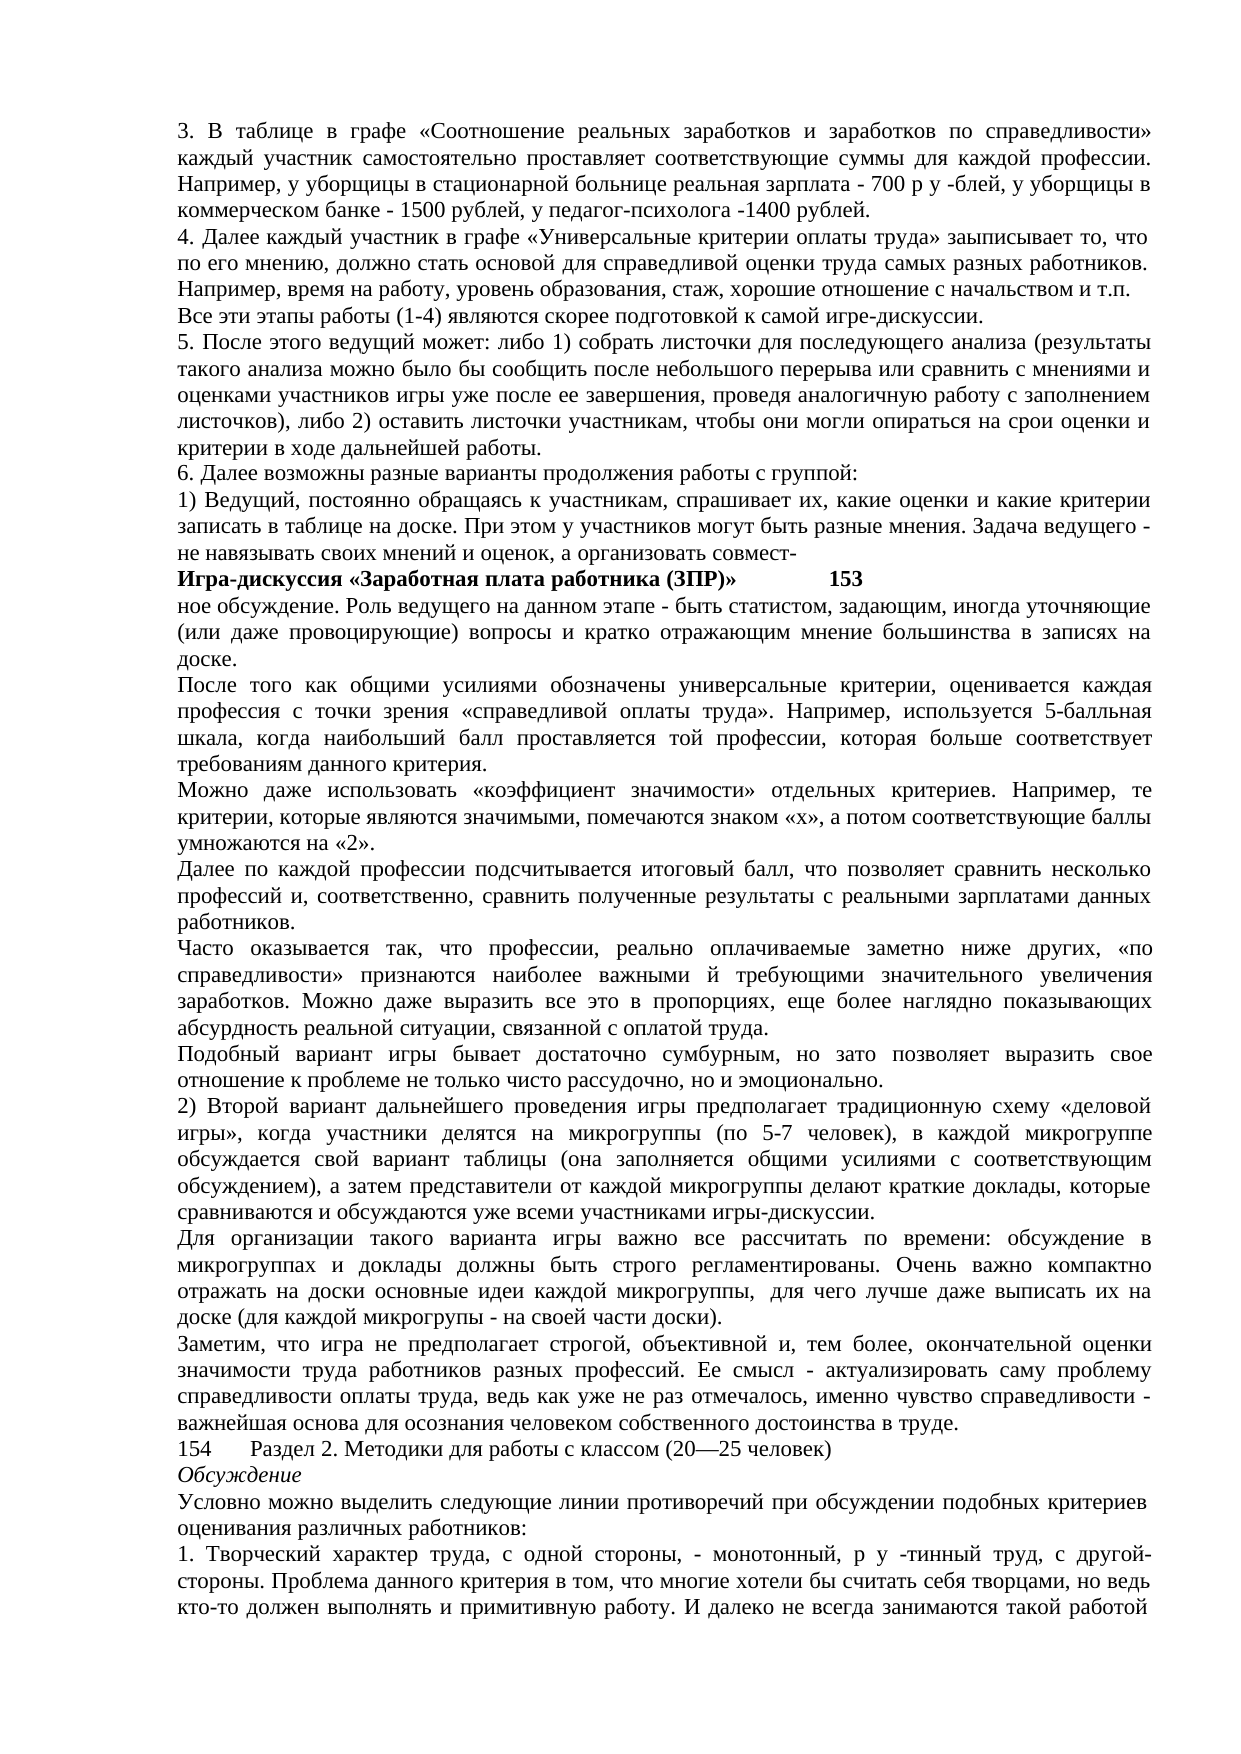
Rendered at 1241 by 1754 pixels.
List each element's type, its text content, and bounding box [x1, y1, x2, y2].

list Далее возможны разные варианты продолжения работы с группой: [177, 460, 1240, 486]
text Обсуждение [177, 1461, 1240, 1488]
text После того как общими усилиями обозначены универсальные критерии, оценивается каждая профессия с точки зрения «справедливой оплаты труда». Например, используется 5-балльная шкала, когда наибольший балл проставляется той профессии, которая больше соответствует требованиям данного критерия. [177, 671, 1152, 776]
text Далее по каждой профессии подсчитывается итоговый балл, что позволяет сравнить несколько профессий и, соответственно, сравнить полученные результаты с реальными зарплатами данных работников. [177, 855, 1153, 934]
list После этого ведущий может: либо 1) собрать листочки для последующего анализа (результаты такого анализа можно было бы сообщить после небольшого перерыва или сравнить с мнениями и оценками участников игры уже после ее завершения, проведя аналогичную работу с заполнением листочков), либо 2) оставить листочки участникам, чтобы они могли опираться на срои оценки и критерии в ходе дальнейшей работы. [177, 328, 1152, 460]
subtitle Игра-дискуссия «Заработная плата работника (ЗПР)» 153 [177, 566, 1240, 592]
text Для организации такого варианта игры важно все рассчитать по времени: обсуждение в микрогруппах и доклады должны быть строго регламентированы. Очень важно компактно отражать на доски основные идеи каждой микрогруппы, для чего лучше даже выписать их на доске (для каждой микрогрупы - на своей части доски). [177, 1224, 1152, 1330]
list Далее каждый участник в графе «Универсальные критерии оплаты труда» заыписывает то, что по его мнению, должно стать основой для справедливой оценки труда самых разных работников. Например, время на работу, уровень образования, стаж, хорошие отношение с начальством и т.п. Все эти этапы работы (1-4) являются скорее подготовкой к самой игре-дискуссии. [177, 223, 1152, 328]
text Подобный вариант игры бывает достаточно сумбурным, но зато позволяет выразить свое отношение к проблеме не только чисто рассудочно, но и эмоционально. [177, 1040, 1153, 1093]
list В таблице в графе «Соотношение реальных заработков и заработков по справедливости» каждый участник самостоятельно проставляет соответствующие суммы для каждой профессии. Например, у уборщицы в стационарной больнице реальная зарплата - 700 р у -блей, у уборщицы в коммерческом банке - 1500 рублей, у педагог-психолога -1400 рублей. [177, 117, 1153, 223]
text Заметим, что игра не предполагает строгой, объективной и, тем более, окончательной оценки значимости труда работников разных профессий. Ее смысл - актуализировать саму проблему справедливости оплаты труда, ведь как уже не раз отмечалось, именно чувство справедливости - важнейшая основа для осознания человеком собственного достоинства в труде. [177, 1330, 1152, 1435]
text Можно даже использовать «коэффициент значимости» отдельных критериев. Например, те критерии, которые являются значимыми, помечаются знаком «х», а потом соответствующие баллы умножаются на «2». [177, 776, 1153, 855]
text Условно можно выделить следующие линии противоречий при обсуждении подобных критериев оценивания различных работников: [177, 1488, 1240, 1541]
text 154 Раздел 2. Методики для работы с классом (20—25 человек) [177, 1435, 1240, 1461]
list Второй вариант дальнейшего проведения игры предполагает традиционную схему «деловой игры», когда участники делятся на микрогруппы (по 5-7 человек), в каждой микрогруппе обсуждается свой вариант таблицы (она заполняется общими усилиями с соответствующим обсуждением), а затем представители от каждой микрогруппы делают краткие доклады, которые сравниваются и обсуждаются уже всеми участниками игры-дискуссии. [177, 1093, 1152, 1224]
list Творческий характер труда, с одной стороны, - монотонный, р у -тинный труд, с другой- стороны. Проблема данного критерия в том, что многие хотели бы считать себя творцами, но ведь кто-то должен выполнять и примитивную работу. И далеко не всегда занимаются такой работой [177, 1541, 1152, 1619]
list Ведущий, постоянно обращаясь к участникам, спрашивает их, какие оценки и какие критерии записать в таблице на доске. При этом у участников могут быть разные мнения. Задача ведущего - не навязывать своих мнений и оценок, а организовать совмест- [177, 486, 1152, 565]
text Часто оказывается так, что профессии, реально оплачиваемые заметно ниже других, «по справедливости» признаются наиболее важными й требующими значительного увеличения заработков. Можно даже выразить все это в пропорциях, еще более наглядно показывающих абсурдность реальной ситуации, связанной с оплатой труда. [177, 934, 1153, 1040]
text ное обсуждение. Роль ведущего на данном этапе - быть статистом, задающим, иногда уточняющие (или даже провоцирующие) вопросы и кратко отражающим мнение большинства в записях на доске. [177, 592, 1152, 671]
